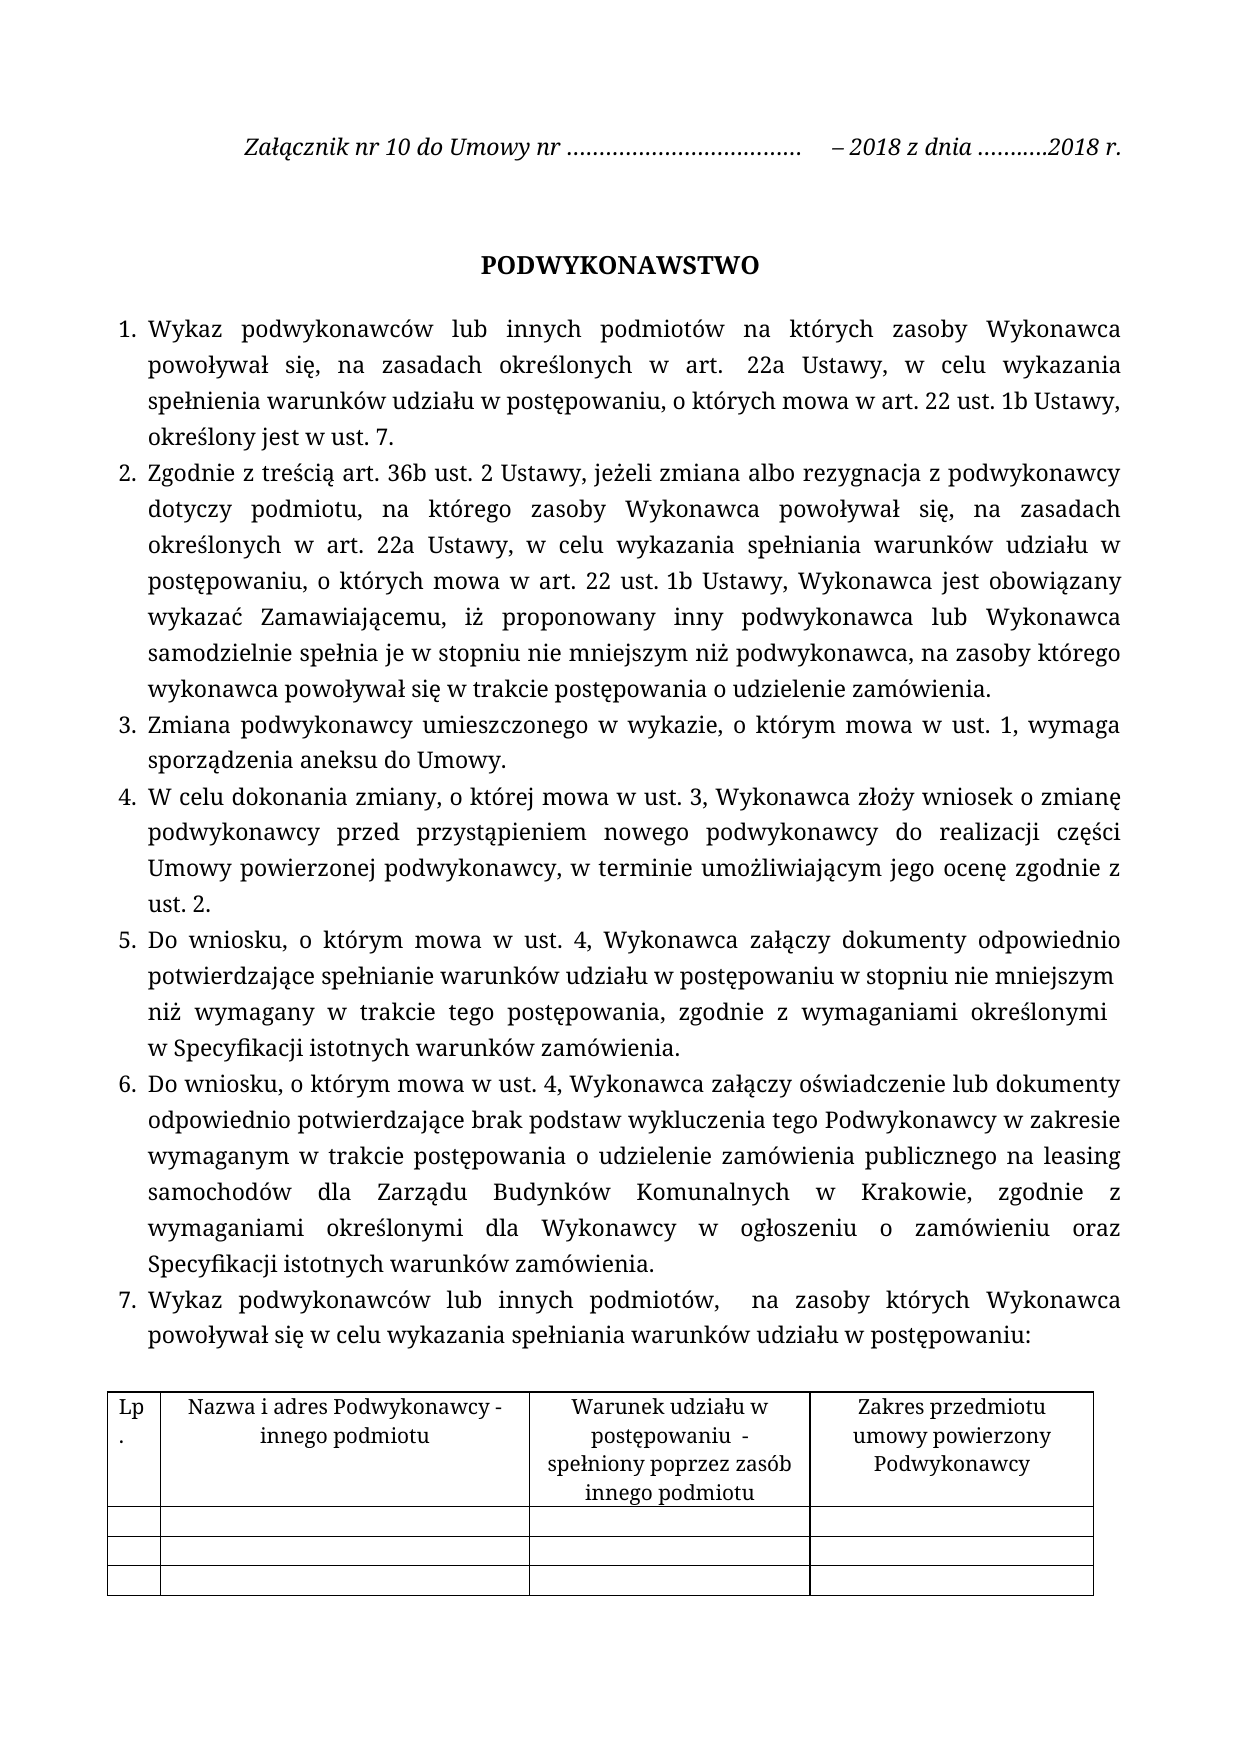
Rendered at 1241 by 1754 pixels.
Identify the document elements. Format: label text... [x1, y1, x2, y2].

table_cell [108, 1566, 160, 1594]
list Do wniosku, o którym mowa w ust. 4, Wykonawca załączy dokumenty odpowiednio potwierdzające spełnianie warunków udziału w postępowaniu w stopniu nie mniejszym niż wymagany w trakcie tego postępowania, zgodnie z wymaganiami określonymi w Specyfikacji istotnych warunków zamówienia. [118, 924, 1122, 1063]
list Wykaz podwykonawców lub innych podmiotów na których zasoby Wykonawca powoływał się, na zasadach określonych w art. 22a Ustawy, w celu wykazania spełnienia warunków udziału w postępowaniu, o których mowa w art. 22 ust. 1b Ustawy, określony jest w ust. 7. [118, 313, 1122, 452]
table_cell [161, 1566, 529, 1594]
table_cell [811, 1507, 1093, 1536]
table_cell [108, 1507, 160, 1536]
table_cell [530, 1507, 809, 1536]
list Wykaz podwykonawców lub innych podmiotów, na zasoby których Wykonawca powoływał się w celu wykazania spełniania warunków udziału w postępowaniu: [118, 1283, 1122, 1351]
list Do wniosku, o którym mowa w ust. 4, Wykonawca załączy oświadczenie lub dokumenty odpowiednio potwierdzające brak podstaw wykluczenia tego Podwykonawcy w zakresie wymaganym w trakcie postępowania o udzielenie zamówienia publicznego na leasing samochodów dla Zarządu Budynków Komunalnych w Krakowie, zgodnie z wymaganiami określonymi dla Wykonawcy w ogłoszeniu o zamówieniu oraz Specyfikacji istotnych warunków zamówienia. [118, 1068, 1122, 1279]
table_cell [530, 1566, 809, 1594]
text PODWYKONAWSTWO [118, 248, 1122, 282]
list Zgodnie z treścią art. 36b ust. 2 Ustawy, jeżeli zmiana albo rezygnacja z podwykonawcy dotyczy podmiotu, na którego zasoby Wykonawca powoływał się, na zasadach określonych w art. 22a Ustawy, w celu wykazania spełniania warunków udziału w postępowaniu, o których mowa w art. 22 ust. 1b Ustawy, Wykonawca jest obowiązany wykazać Zamawiającemu, iż proponowany inny podwykonawca lub Wykonawca samodzielnie spełnia je w stopniu nie mniejszym niż podwykonawca, na zasoby którego wykonawca powoływał się w trakcie postępowania o udzielenie zamówienia. [118, 457, 1122, 704]
table_cell [108, 1537, 160, 1565]
table_cell [811, 1537, 1093, 1565]
table_header Warunek udziału w postępowaniu - spełniony poprzez zasób innego podmiotu [530, 1393, 809, 1506]
table_header Zakres przedmiotu umowy powierzony Podwykonawcy [811, 1393, 1093, 1506]
table_cell [161, 1507, 529, 1536]
list Zmiana podwykonawcy umieszczonego w wykazie, o którym mowa w ust. 1, wymaga sporządzenia aneksu do Umowy. [118, 708, 1122, 776]
table_header Nazwa i adres Podwykonawcy -innego podmiotu [161, 1393, 529, 1506]
table_cell [161, 1537, 529, 1565]
table_cell [811, 1566, 1093, 1594]
table_cell [530, 1537, 809, 1565]
list W celu dokonania zmiany, o której mowa w ust. 3, Wykonawca złoży wniosek o zmianę podwykonawcy przed przystąpieniem nowego podwykonawcy do realizacji części Umowy powierzonej podwykonawcy, w terminie umożliwiającym jego ocenę zgodnie z ust. 2. [118, 780, 1122, 919]
table_header Lp. [108, 1393, 160, 1506]
text Załącznik nr 10 do Umowy nr ……………………………… – 2018 z dnia …….….2018 r. [156, 131, 1122, 162]
